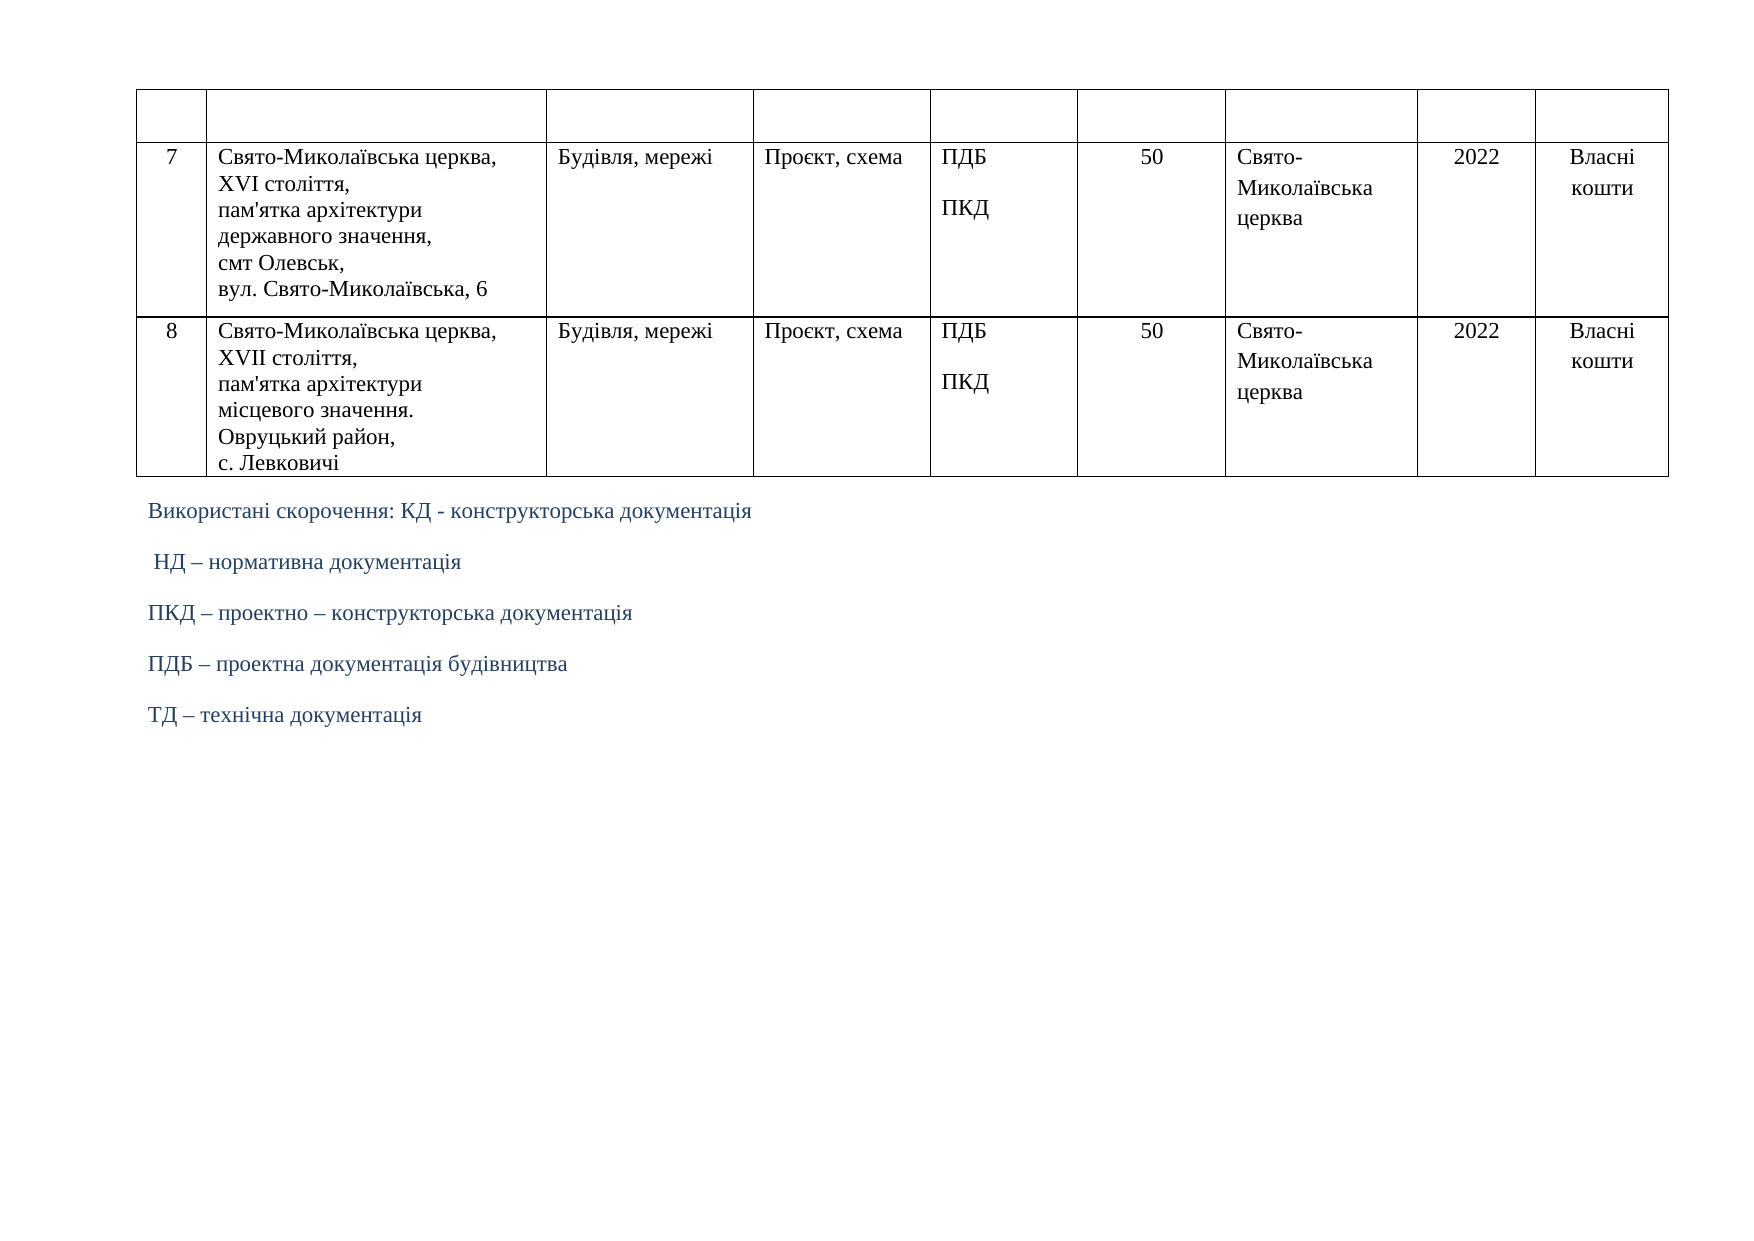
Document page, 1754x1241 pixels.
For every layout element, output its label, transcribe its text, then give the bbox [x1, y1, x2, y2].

table_cell 9 [1536, 90, 1668, 142]
table_cell 2022 [1418, 143, 1535, 316]
table_cell Свято-Миколаївська церква [1226, 143, 1417, 316]
table_cell Власні кошти [1536, 318, 1668, 476]
table_cell ПДБ ПКД [931, 143, 1077, 316]
table_cell 2 [207, 90, 546, 142]
table_cell 7 [1226, 90, 1417, 142]
subtitle Використані скорочення: КД - конструкторська документація [148, 497, 1665, 524]
subtitle ПКД – проектно – конструкторська документація [148, 599, 1665, 626]
table_cell Будівля, мережі [547, 143, 753, 316]
table_cell Власні кошти [1536, 143, 1668, 316]
table_cell 4 [754, 90, 930, 142]
table_cell 5 [931, 90, 1077, 142]
subtitle ПДБ – проектна документація будівництва [148, 651, 1665, 677]
table_cell ПДБ ПКД [931, 318, 1077, 476]
table_cell 6 [1078, 90, 1225, 142]
table_cell Будівля, мережі [547, 318, 753, 476]
subtitle ТД – технічна документація [148, 702, 1665, 728]
table_cell Свято-Миколаївська церква, ХVІ століття, пам'ятка архітектури державного значення, смт Олевськ, вул. Свято-Миколаївська, 6 [207, 143, 546, 316]
table_cell Свято-Миколаївська церква [1226, 318, 1417, 476]
table_cell 1 [137, 90, 206, 142]
table_cell Проєкт, схема [754, 318, 930, 476]
table_cell 50 [1078, 318, 1225, 476]
table_cell 50 [1078, 143, 1225, 316]
table_cell 2022 [1418, 318, 1535, 476]
table_cell Свято-Миколаївська церква, ХVІІ століття, пам'ятка архітектури місцевого значення. Овруцький район, с. Левковичі [207, 318, 546, 476]
table_cell 3 [547, 90, 753, 142]
table_cell Проєкт, схема [754, 143, 930, 316]
table_cell 8 [137, 318, 206, 476]
table_cell 8 [1418, 90, 1535, 142]
table_cell 7 [137, 143, 206, 316]
subtitle НД – нормативна документація [148, 548, 1665, 575]
